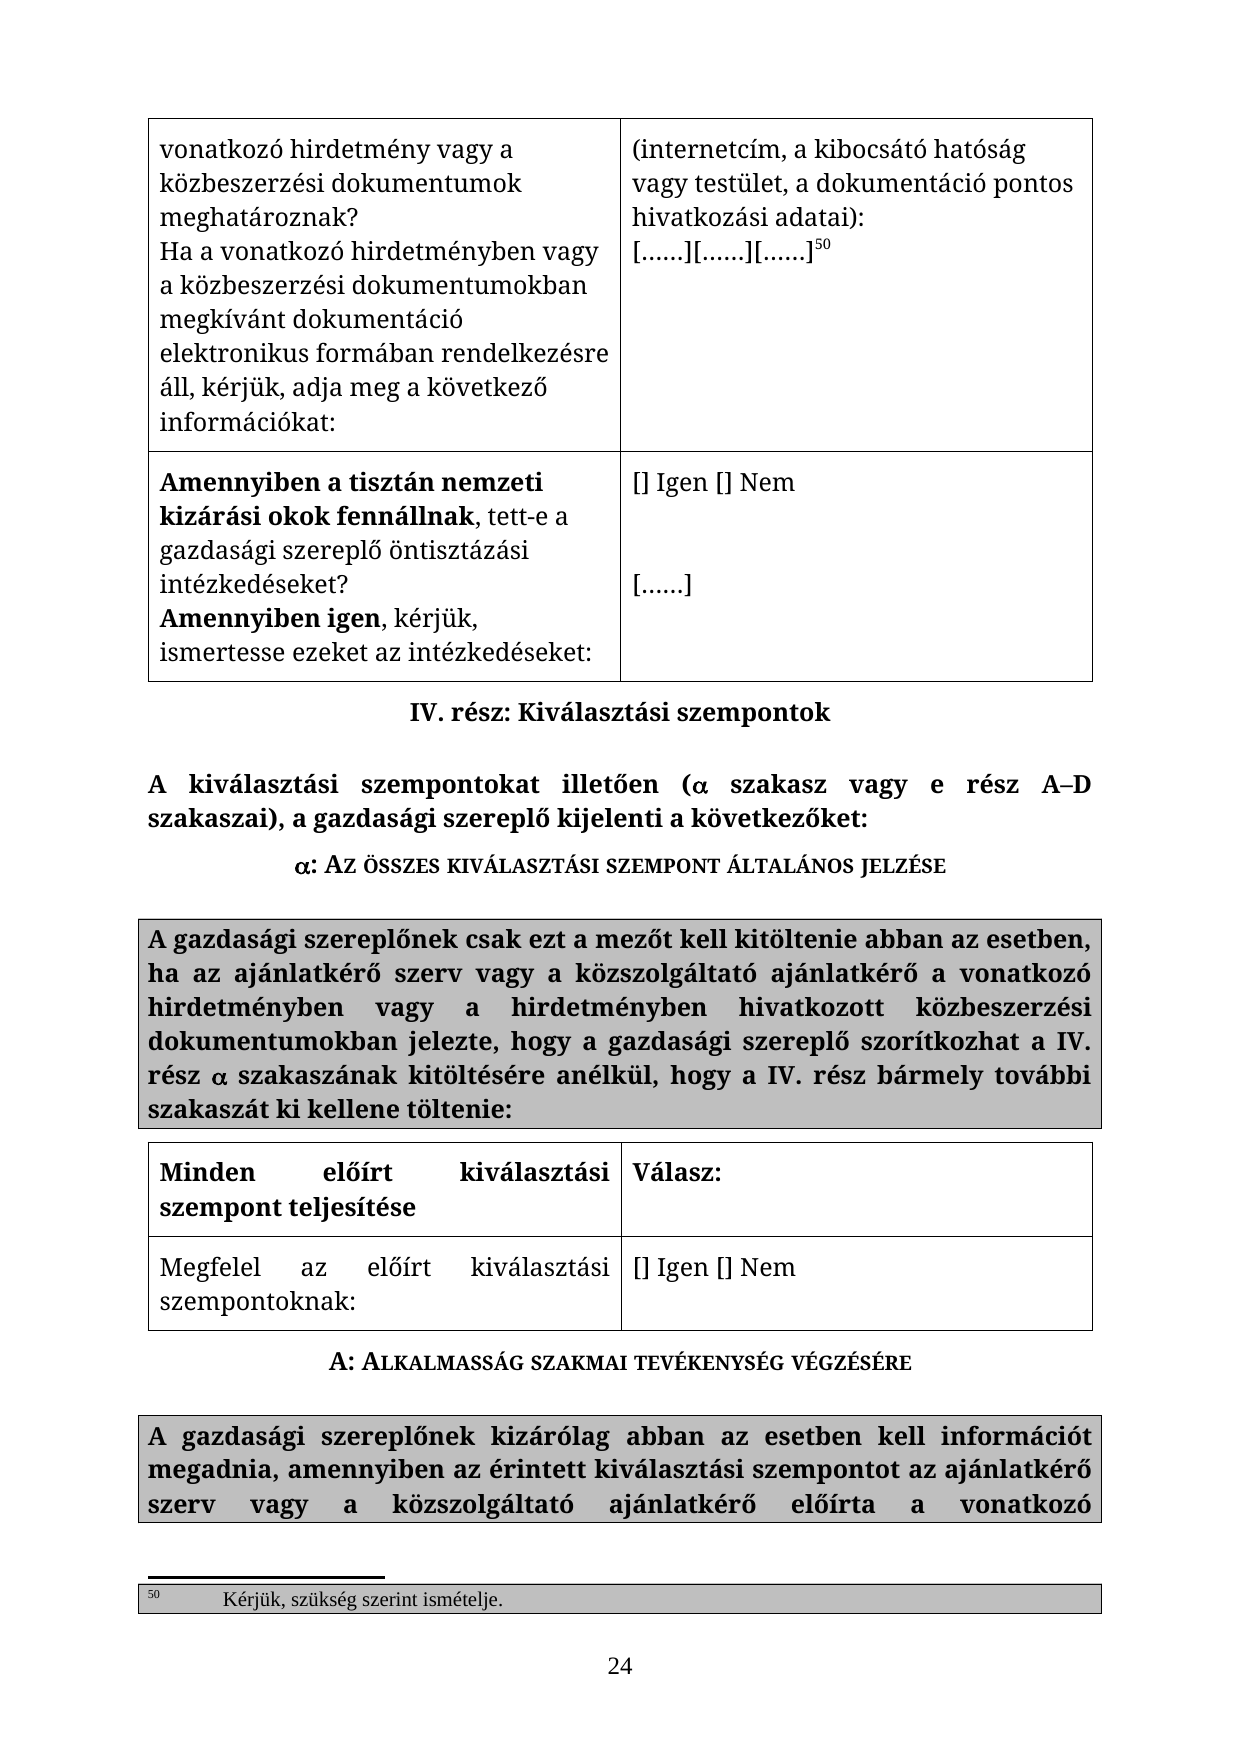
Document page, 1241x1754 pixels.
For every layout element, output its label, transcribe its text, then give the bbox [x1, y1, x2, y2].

table_cell [] Igen [] Nem [622, 1237, 1092, 1330]
title : Az összes kiválasztási szempont általános jelzése [148, 847, 1093, 881]
table_cell [] Igen [] Nem [……] [621, 452, 1092, 681]
table_cell Megfelel az előírt kiválasztási szempontoknak: [149, 1237, 621, 1330]
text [139, 1416, 1101, 1522]
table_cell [621, 119, 1092, 451]
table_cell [149, 119, 620, 451]
table_cell Amennyiben a tisztán nemzeti kizárási okok fennállnak, tett-e a gazdasági szereplő öntisztázási intézkedéseket? Amennyiben igen, kérjük, ismertesse ezeket az intézkedéseket: [149, 452, 620, 681]
table_header Minden előírt kiválasztási szempont teljesítése [149, 1143, 621, 1236]
table_header Válasz: [622, 1143, 1092, 1236]
text A gazdasági szereplőnek csak ezt a mezőt kell kitöltenie abban az esetben, ha az ajánlatkérő szerv vagy a közszolgáltató ajánlatkérő a vonatkozó hirdetményben vagy a hirdetményben hivatkozott közbeszerzési dokumentumokban jelezte, hogy a gazdasági szereplő szorítkozhat a IV. rész szakaszának kitöltésére anélkül, hogy a IV. rész bármely további szakaszát ki kellene töltenie: [139, 920, 1101, 1128]
title IV. rész: Kiválasztási szempontok [148, 695, 1093, 729]
title A: Alkalmasság szakmai tevékenység végzésére [148, 1343, 1093, 1377]
text A kiválasztási szempontokat illetően ( szakasz vagy e rész A–D szakaszai), a gazdasági szereplő kijelenti a következőket: [148, 766, 1093, 834]
